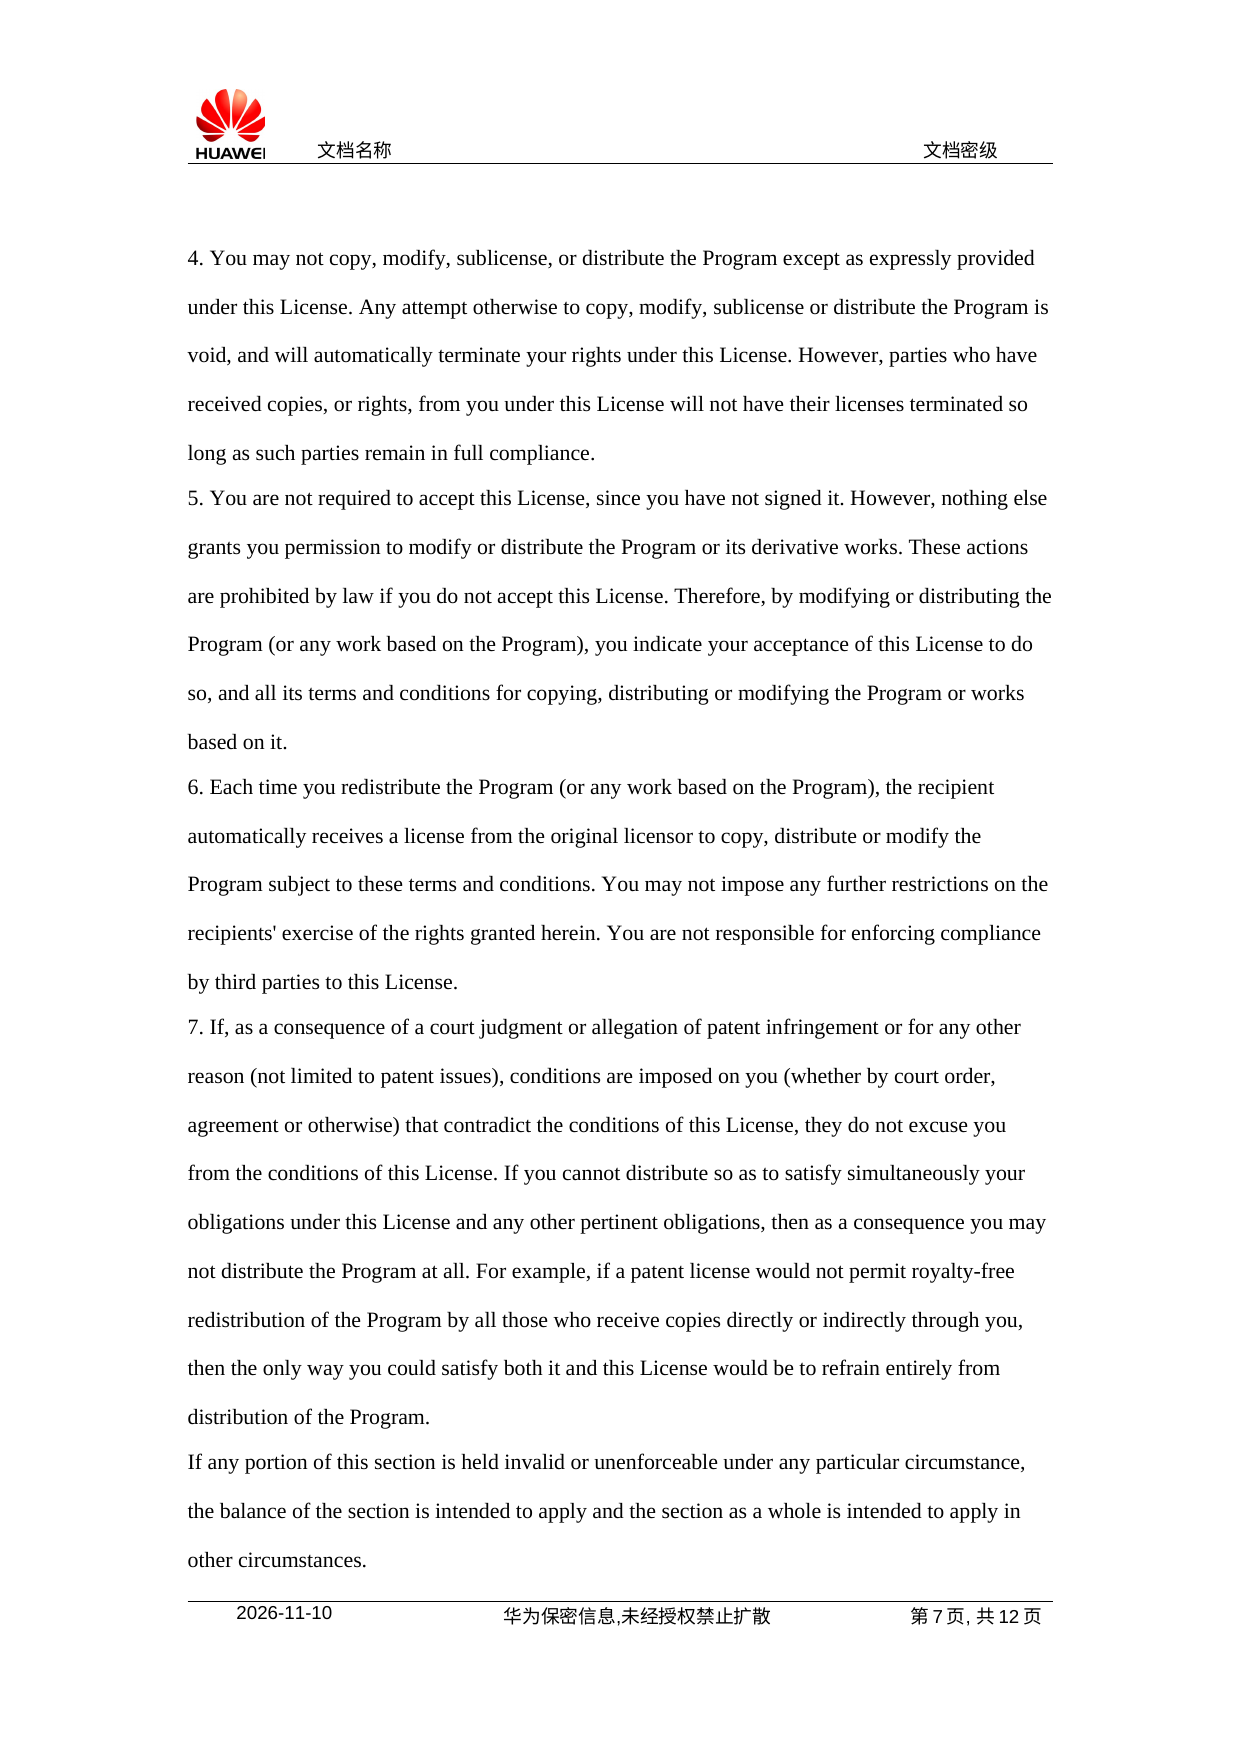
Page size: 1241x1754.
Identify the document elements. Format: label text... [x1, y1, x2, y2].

text 7. If, as a consequence of a court judgment or allegation of patent infringement or for any other reason (not limited to patent issues), conditions are imposed on you (whether by court order, agreement or otherwise) that contradict the conditions of this License, they do not excuse you from the conditions of this License. If you cannot distribute so as to satisfy simultaneously your obligations under this License and any other pertinent obligations, then as a consequence you may not distribute the Program at all. For example, if a patent license would not permit royalty-free redistribution of the Program by all those who receive copies directly or indirectly through you, then the only way you could satisfy both it and this License would be to refrain entirely from distribution of the Program. [187, 1010, 1053, 1433]
text 4. You may not copy, modify, sublicense, or distribute the Program except as expressly provided under this License. Any attempt otherwise to copy, modify, sublicense or distribute the Program is void, and will automatically terminate your rights under this License. However, parties who have received copies, or rights, from you under this License will not have their licenses terminated so long as such parties remain in full compliance. [187, 241, 1053, 469]
text 5. You are not required to accept this License, since you have not signed it. However, nothing else grants you permission to modify or distribute the Program or its derivative works. These actions are prohibited by law if you do not accept this License. Therefore, by modifying or distributing the Program (or any work based on the Program), you indicate your acceptance of this License to do so, and all its terms and conditions for copying, distributing or modifying the Program or works based on it. [187, 481, 1053, 758]
text 6. Each time you redistribute the Program (or any work based on the Program), the recipient automatically receives a license from the original licensor to copy, distribute or modify the Program subject to these terms and conditions. You may not impose any further restrictions on the recipients' exercise of the rights granted herein. You are not responsible for enforcing compliance by third parties to this License. [187, 770, 1053, 998]
text If any portion of this section is held invalid or unenforceable under any particular circumstance, the balance of the section is intended to apply and the section as a whole is intended to apply in other circumstances. [187, 1446, 1053, 1576]
picture [196, 89, 265, 159]
